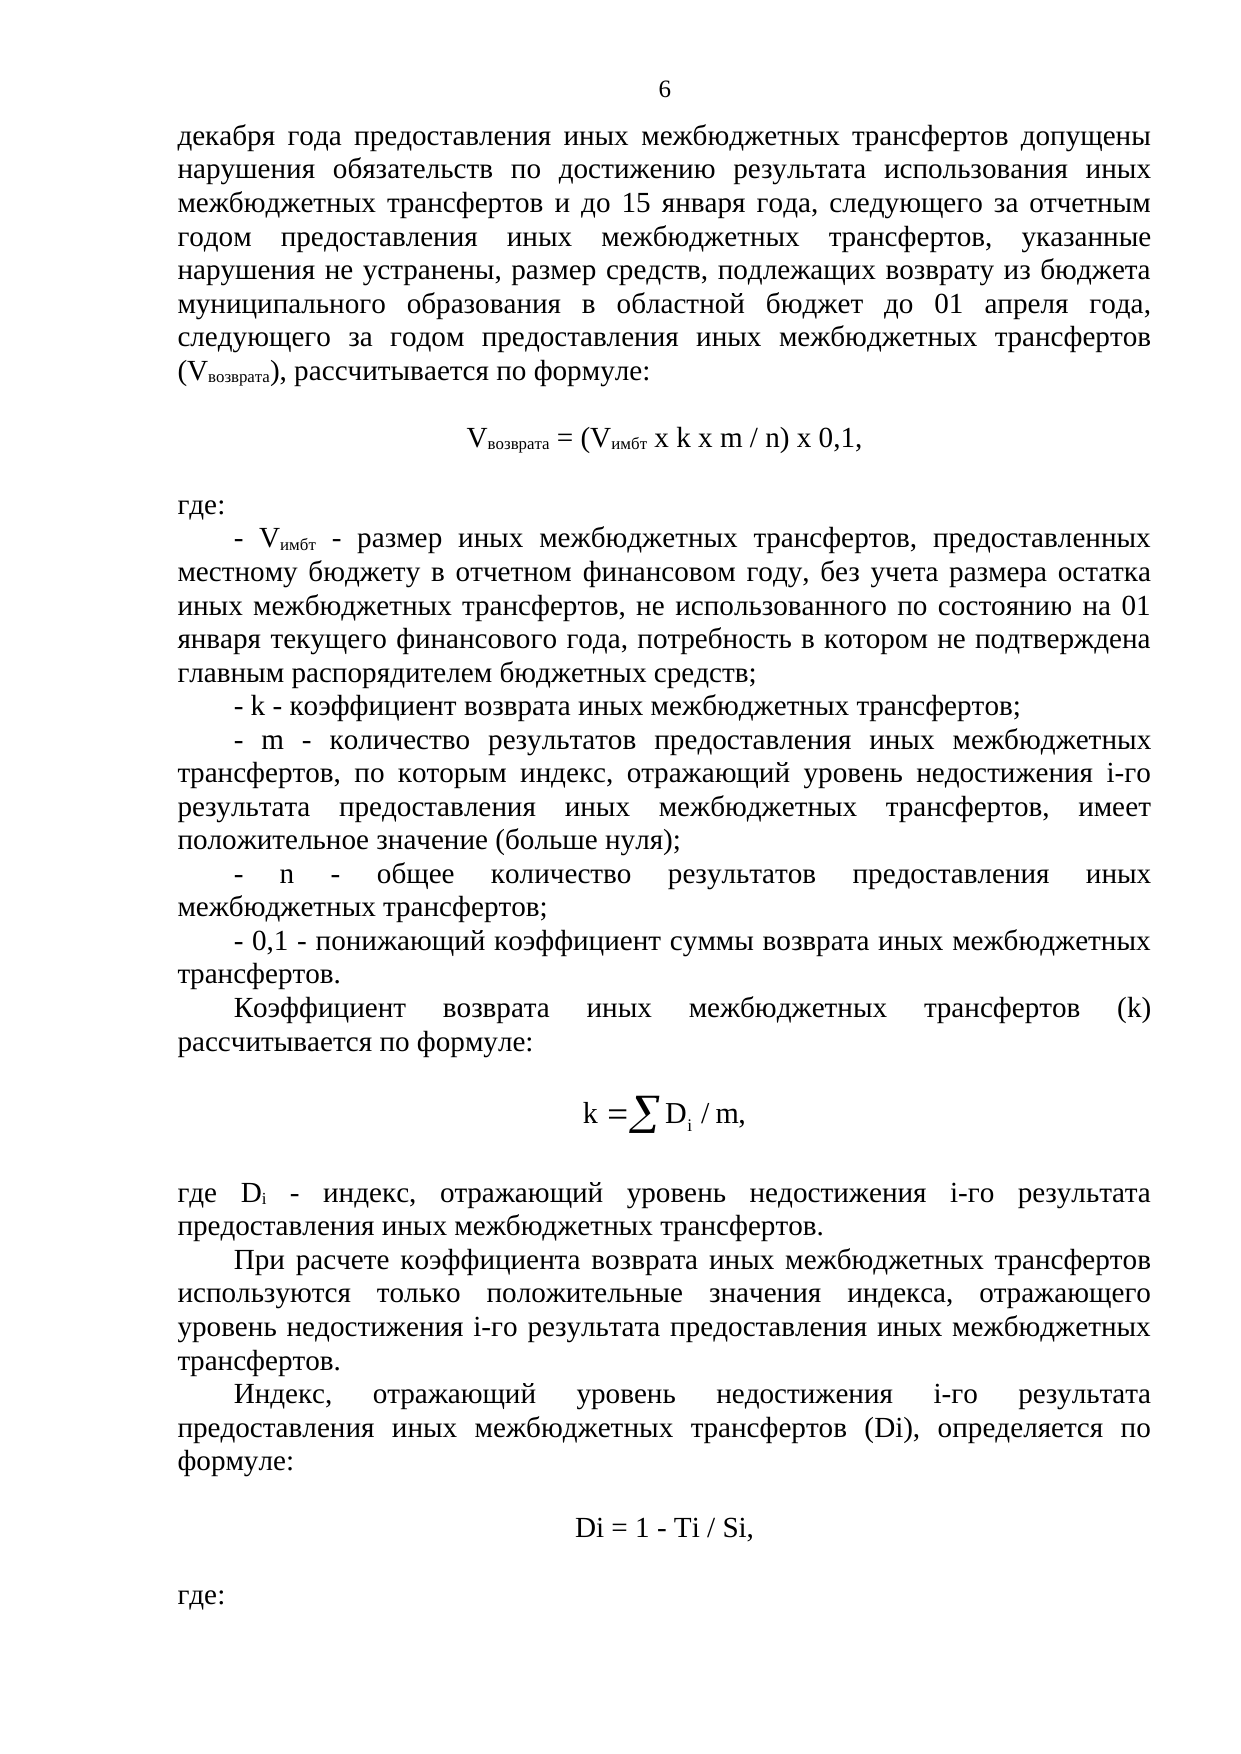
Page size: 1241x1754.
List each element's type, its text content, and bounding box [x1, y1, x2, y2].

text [177, 118, 1152, 386]
text - m - количество результатов предоставления иных межбюджетных трансфертов, по которым индекс, отражающий уровень недостижения i-го результата предоставления иных межбюджетных трансфертов, имеет положительное значение (больше нуля); [177, 722, 1152, 856]
text - Vимбт - размер иных межбюджетных трансфертов, предоставленных местному бюджету в отчетном финансовом году, без учета размера остатка иных межбюджетных трансфертов, не использованного по состоянию на 01 января текущего финансового года, потребность в котором не подтверждена главным распорядителем бюджетных средств; [177, 521, 1152, 688]
text где: [177, 487, 1152, 521]
text Коэффициент возврата иных межбюджетных трансфертов (k) рассчитывается по формуле: [177, 990, 1152, 1057]
text Vвозврата = (Vимбт x k x m / n) x 0,1, [177, 420, 1152, 453]
text - 0,1 - понижающий коэффициент суммы возврата иных межбюджетных трансфертов. [177, 923, 1152, 990]
text - n - общее количество результатов предоставления иных межбюджетных трансфертов; [177, 856, 1152, 923]
text Di = 1 - Ti / Si, [177, 1510, 1152, 1544]
text - k - коэффициент возврата иных межбюджетных трансфертов; [177, 688, 1152, 722]
text Индекс, отражающий уровень недостижения i-го результата предоставления иных межбюджетных трансфертов (Di), определяется по формуле: [177, 1376, 1152, 1477]
text При расчете коэффициента возврата иных межбюджетных трансфертов используются только положительные значения индекса, отражающего уровень недостижения i-го результата предоставления иных межбюджетных трансфертов. [177, 1242, 1152, 1376]
text где Di - индекс, отражающий уровень недостижения i-го результата предоставления иных межбюджетных трансфертов. [177, 1175, 1152, 1242]
text где: [177, 1577, 1152, 1611]
